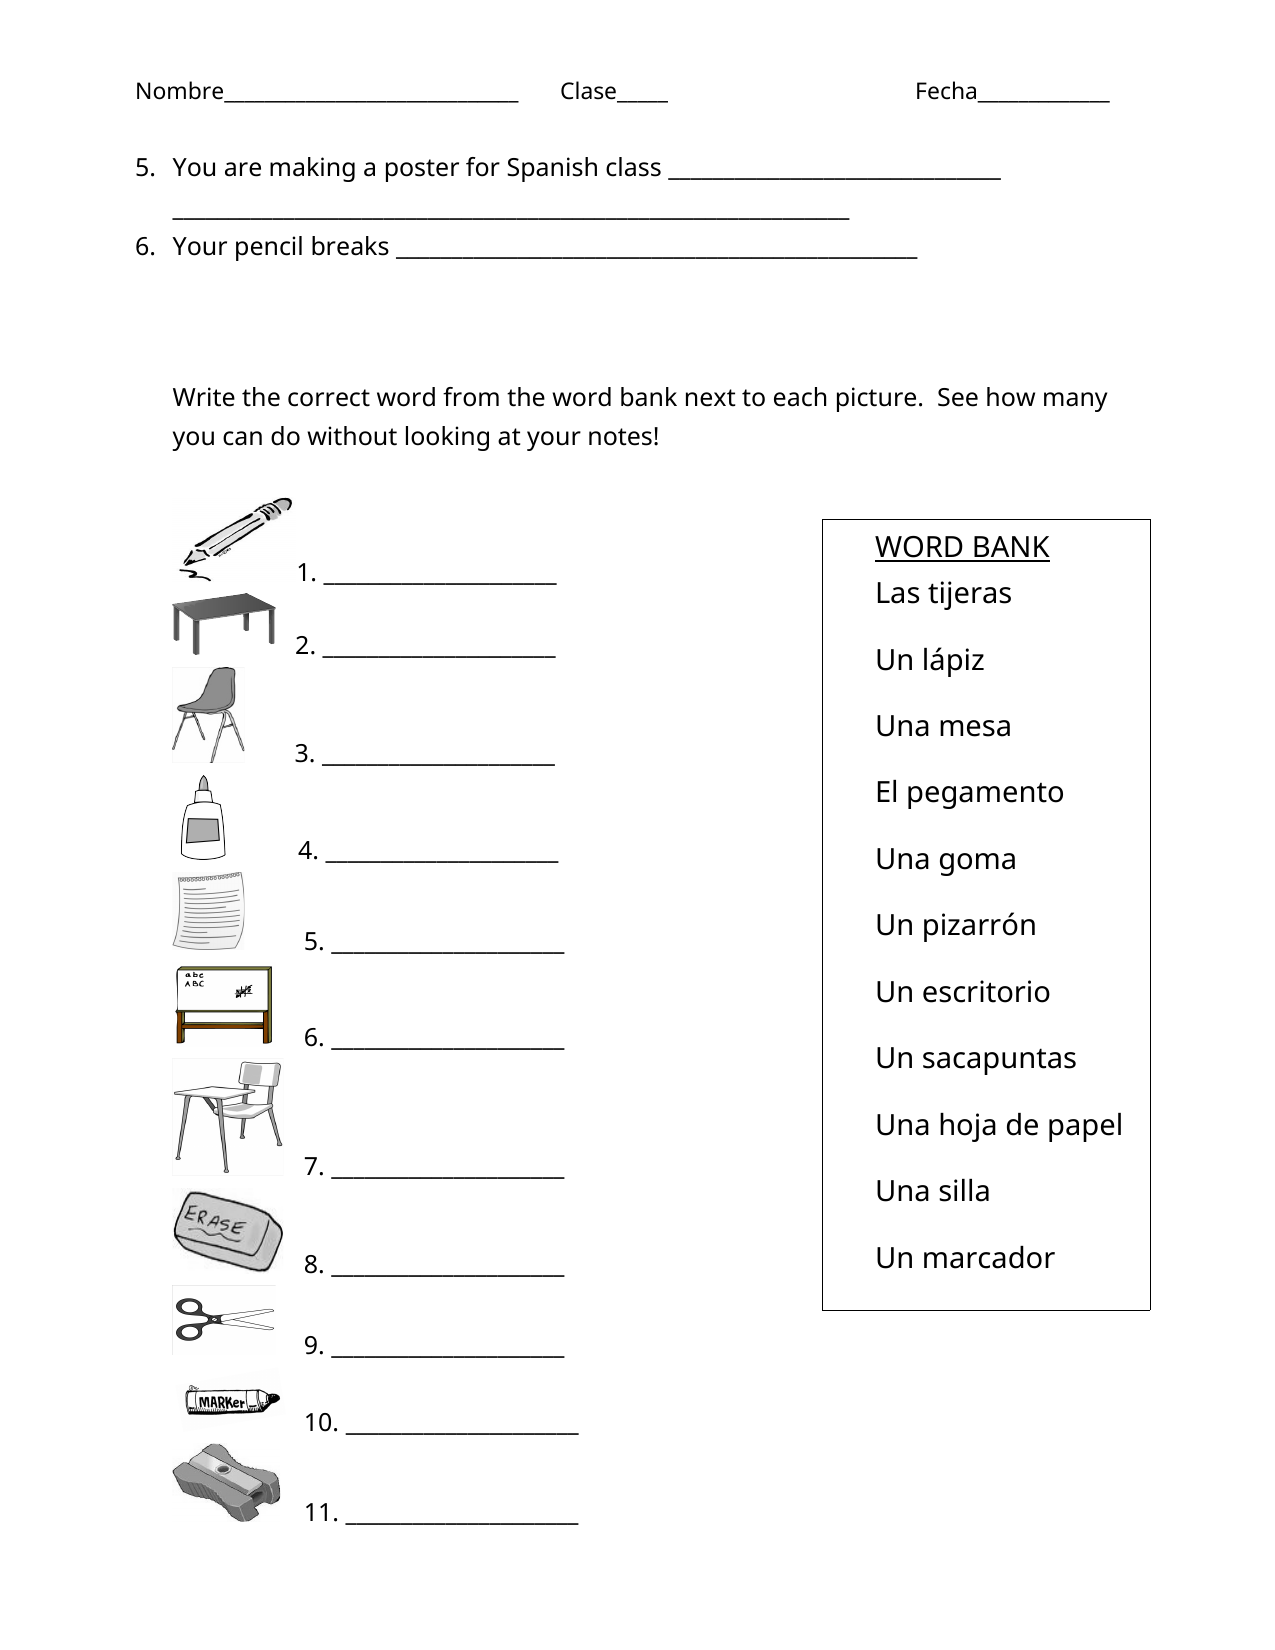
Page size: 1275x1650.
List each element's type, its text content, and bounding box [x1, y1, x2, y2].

list 8. _____________________ [172, 1188, 822, 1281]
picture [176, 1368, 285, 1431]
list 11. _____________________ [172, 1444, 1140, 1529]
picture [172, 1058, 284, 1176]
list Your pencil breaks _______________________________________________ [135, 228, 1140, 262]
list You are making a poster for Spanish class ______________________________ _____________________________________________________________ [135, 150, 1140, 223]
list 6. _____________________ [172, 962, 822, 1053]
list 2. _____________________ [172, 594, 822, 662]
list 5. _____________________ [172, 872, 822, 957]
picture [172, 962, 276, 1047]
list Write the correct word from the word bank next to each picture. See how many you can do without looking at your notes! [172, 379, 1140, 453]
list 1. _____________________ [172, 497, 1140, 589]
list 3. _____________________ [172, 667, 822, 770]
list 7. _____________________ [172, 1059, 822, 1183]
list 9. _____________________ [172, 1286, 1140, 1362]
list 4. _____________________ [172, 775, 822, 867]
list 10. _____________________ [172, 1367, 1140, 1439]
